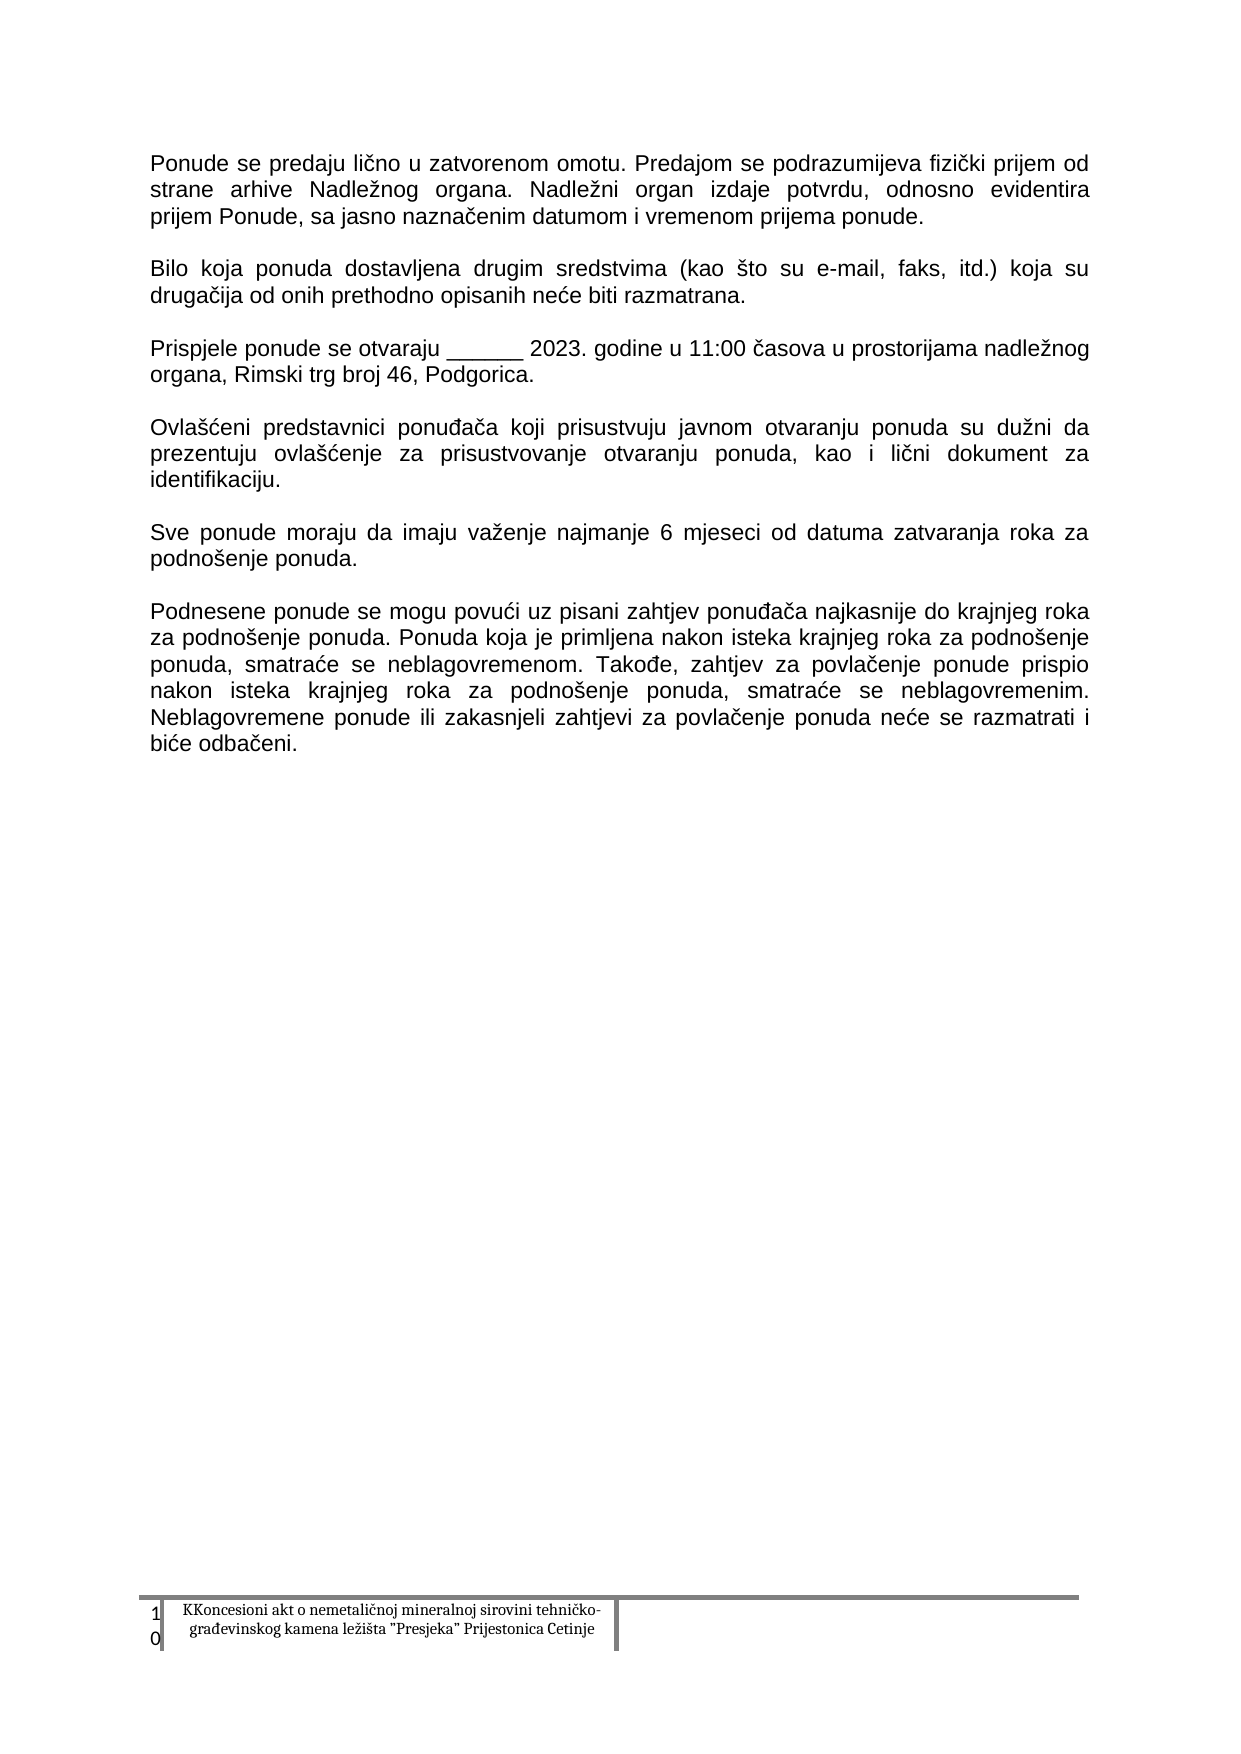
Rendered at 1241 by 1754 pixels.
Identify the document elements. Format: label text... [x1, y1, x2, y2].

text Podnesene ponude se mogu povući uz pisani zahtjev ponuđača najkasnije do krajnjeg roka za podnošenje ponuda. Ponuda koja je primljena nakon isteka krajnjeg roka za podnošenje ponuda, smatraće se neblagovremenom. Takođe, zahtjev za povlačenje ponude prispio nakon isteka krajnjeg roka za podnošenje ponuda, smatraće se neblagovremenim. Neblagovremene ponude ili zakasnjeli zahtjevi za povlačenje ponuda neće se razmatrati i biće odbačeni. [150, 598, 1090, 756]
text Prispjele ponude se otvaraju ______ 2023. godine u 11:00 časova u prostorijama nadležnog organa, Rimski trg broj 46, Podgorica. [150, 334, 1090, 387]
text Ponude se predaju lično u zatvorenom omotu. Predajom se podrazumijeva fizički prijem od strane arhive Nadležnog organa. Nadležni organ izdaje potvrdu, odnosno evidentira prijem Ponude, sa jasno naznačenim datumom i vremenom prijema ponude. [150, 150, 1090, 229]
text Ovlašćeni predstavnici ponuđača koji prisustvuju javnom otvaranju ponuda su dužni da prezentuju ovlašćenje za prisustvovanje otvaranju ponuda, kao i lični dokument za identifikaciju. [150, 413, 1090, 493]
text Sve ponude moraju da imaju važenje najmanje 6 mjeseci od datuma zatvaranja roka za podnošenje ponuda. [150, 519, 1090, 572]
text Bilo koja ponuda dostavljena drugim sredstvima (kao što su e-mail, faks, itd.) koja su drugačija od onih prethodno opisanih neće biti razmatrana. [150, 255, 1090, 308]
